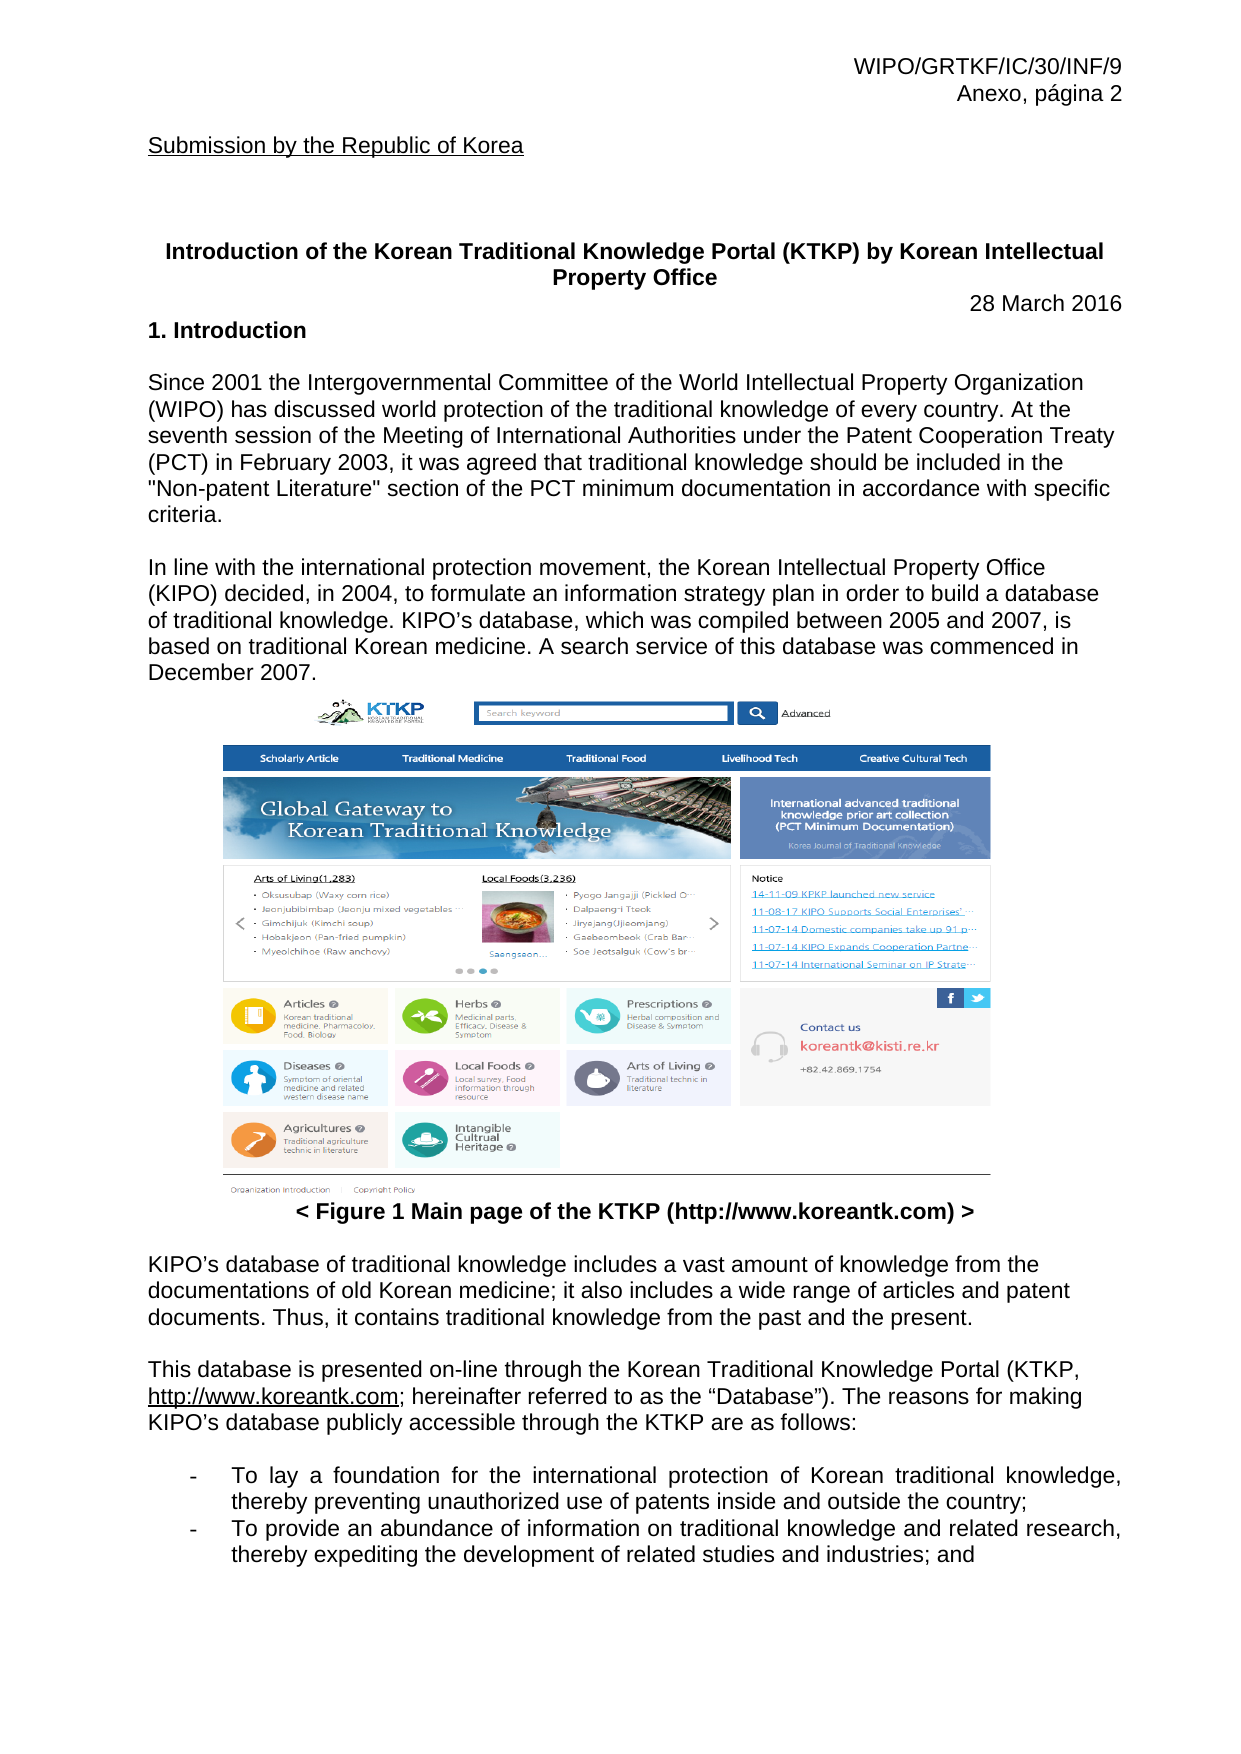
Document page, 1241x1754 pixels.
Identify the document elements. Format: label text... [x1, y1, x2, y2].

text In line with the international protection movement, the Korean Intellectual Property Office (KIPO) decided, in 2004, to formulate an information strategy plan in order to build a database of traditional knowledge. KIPO’s database, which was compiled between 2005 and 2007, is based on traditional Korean medicine. A search service of this database was commenced in December 2007. [148, 554, 1122, 686]
text < Figure 1 Main page of the KTKP (http://www.koreantk.com) > [148, 1198, 1122, 1224]
list To lay a foundation for the international protection of Korean traditional knowledge, thereby preventing unauthorized use of patents inside and outside the country; [189, 1462, 1122, 1514]
text 1. Introduction [148, 317, 1122, 343]
text 28 March 2016 [148, 290, 1122, 317]
text Submission by the Republic of Korea [148, 132, 1122, 158]
text Introduction of the Korean Traditional Knowledge Portal (KTKP) by Korean Intellectual Property Office [148, 238, 1122, 290]
picture [154, 685, 1116, 1199]
list To provide an abundance of information on traditional knowledge and related research, thereby expediting the development of related studies and industries; and [189, 1514, 1122, 1567]
text This database is presented on-line through the Korean Traditional Knowledge Portal (KTKP, http://www.koreantk.com; hereinafter referred to as the “Database”). The reasons for making KIPO’s database publicly accessible through the KTKP are as follows: [148, 1356, 1122, 1435]
text Since 2001 the Intergovernmental Committee of the World Intellectual Property Organization (WIPO) has discussed world protection of the traditional knowledge of every country. At the seventh session of the Meeting of International Authorities under the Patent Cooperation Treaty (PCT) in February 2003, it was agreed that traditional knowledge should be included in the "Non-patent Literature" section of the PCT minimum documentation in accordance with specific criteria. [148, 369, 1122, 527]
text KIPO’s database of traditional knowledge includes a vast amount of knowledge from the documentations of old Korean medicine; it also includes a wide range of articles and patent documents. Thus, it contains traditional knowledge from the past and the present. [148, 1251, 1122, 1330]
